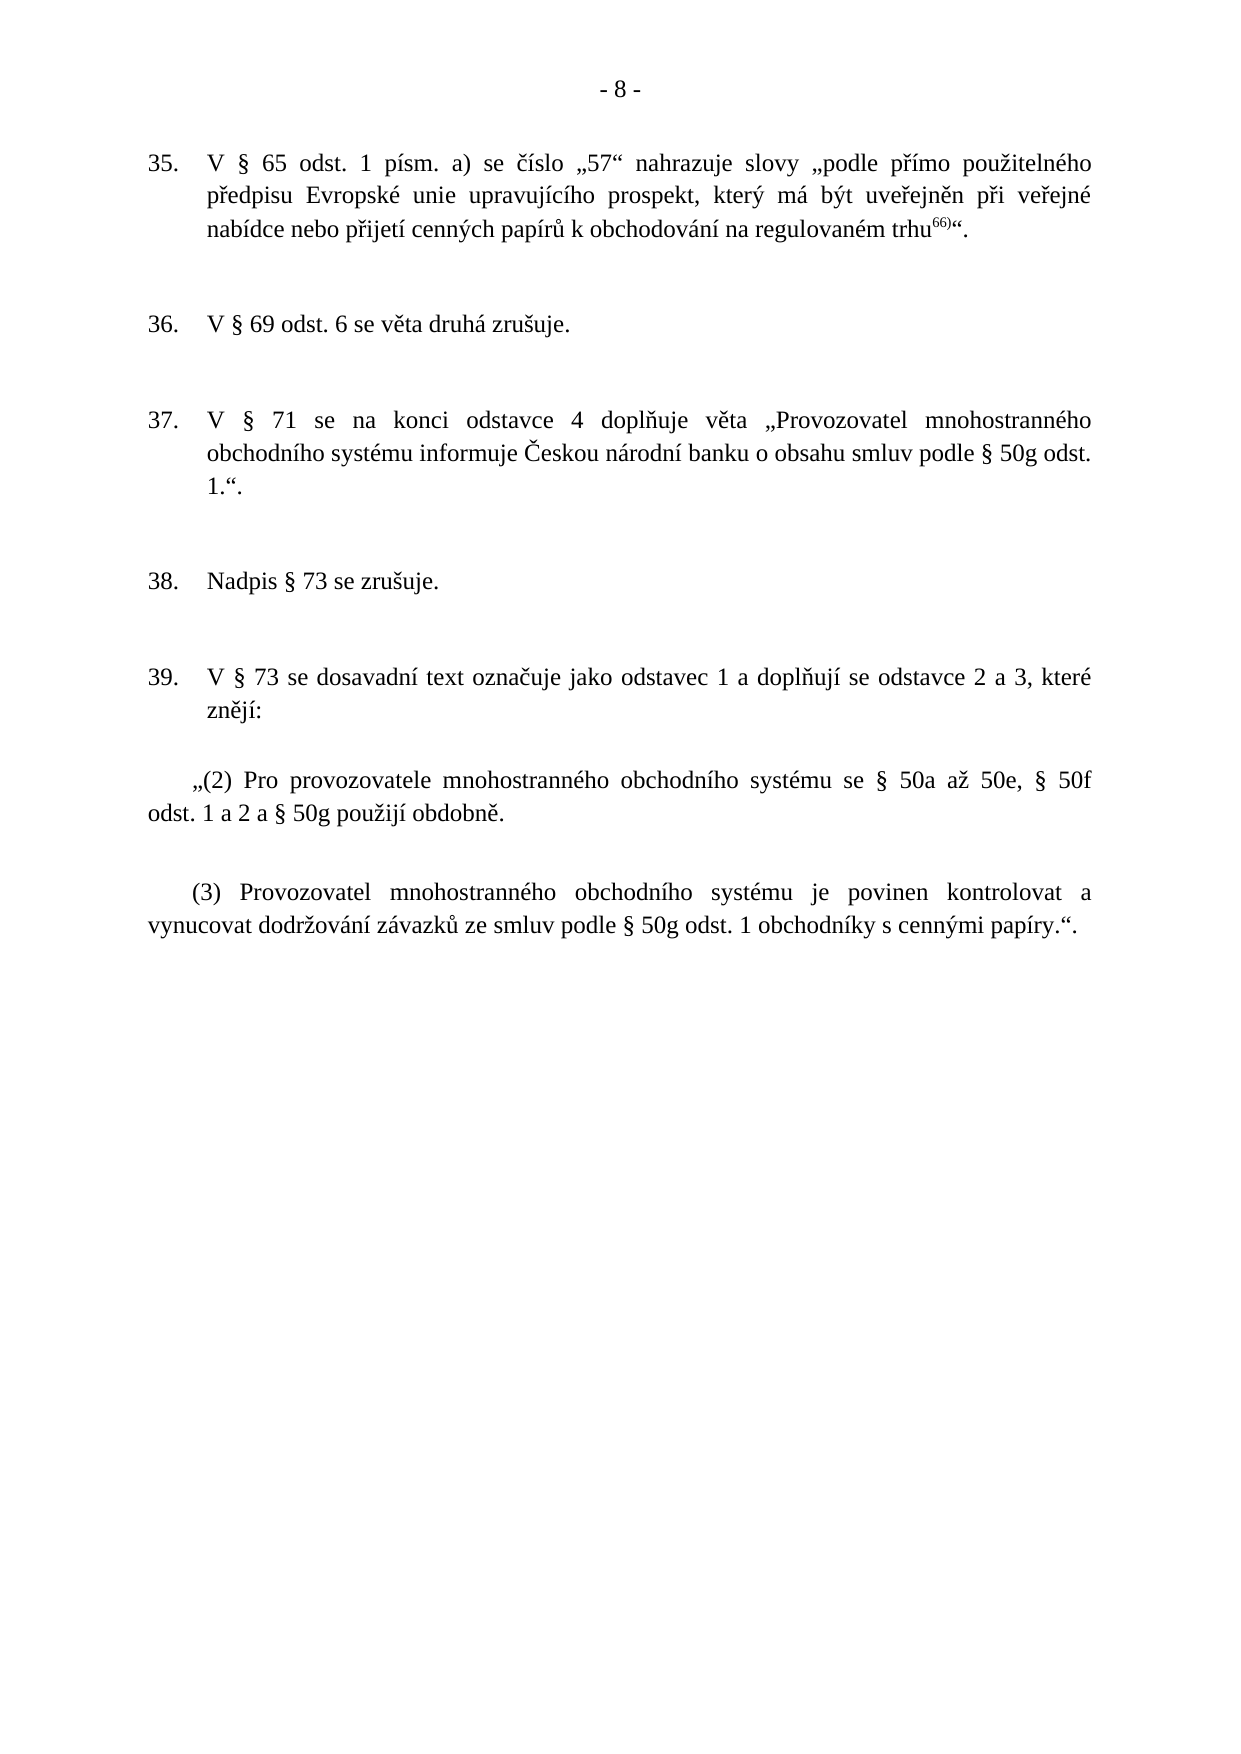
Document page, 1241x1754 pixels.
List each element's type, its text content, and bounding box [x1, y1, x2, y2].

text „(2) Pro provozovatele mnohostranného obchodního systému se § 50a až 50e, § 50f odst. 1 a 2 a § 50g použijí obdobně. [148, 765, 1093, 827]
text V § 65 odst. 1 písm. a) se číslo „57“ nahrazuje slovy „podle přímo použitelného předpisu Evropské unie upravujícího prospekt, který má být uveřejněn při veřejné nabídce nebo přijetí cenných papírů k obchodování na regulovaném trhu66)“. [148, 148, 1093, 242]
text V § 73 se dosavadní text označuje jako odstavec 1 a doplňují se odstavce 2 a 3, které znějí: [148, 662, 1093, 723]
text V § 69 odst. 6 se věta druhá zrušuje. [148, 309, 1093, 338]
text V § 71 se na konci odstavce 4 doplňuje věta „Provozovatel mnohostranného obchodního systému informuje Českou národní banku o obsahu smluv podle § 50g odst. 1.“. [148, 405, 1093, 499]
text Nadpis § 73 se zrušuje. [148, 566, 1093, 595]
text (3) Provozovatel mnohostranného obchodního systému je povinen kontrolovat a vynucovat dodržování závazků ze smluv podle § 50g odst. 1 obchodníky s cennými papíry.“. [148, 877, 1093, 939]
